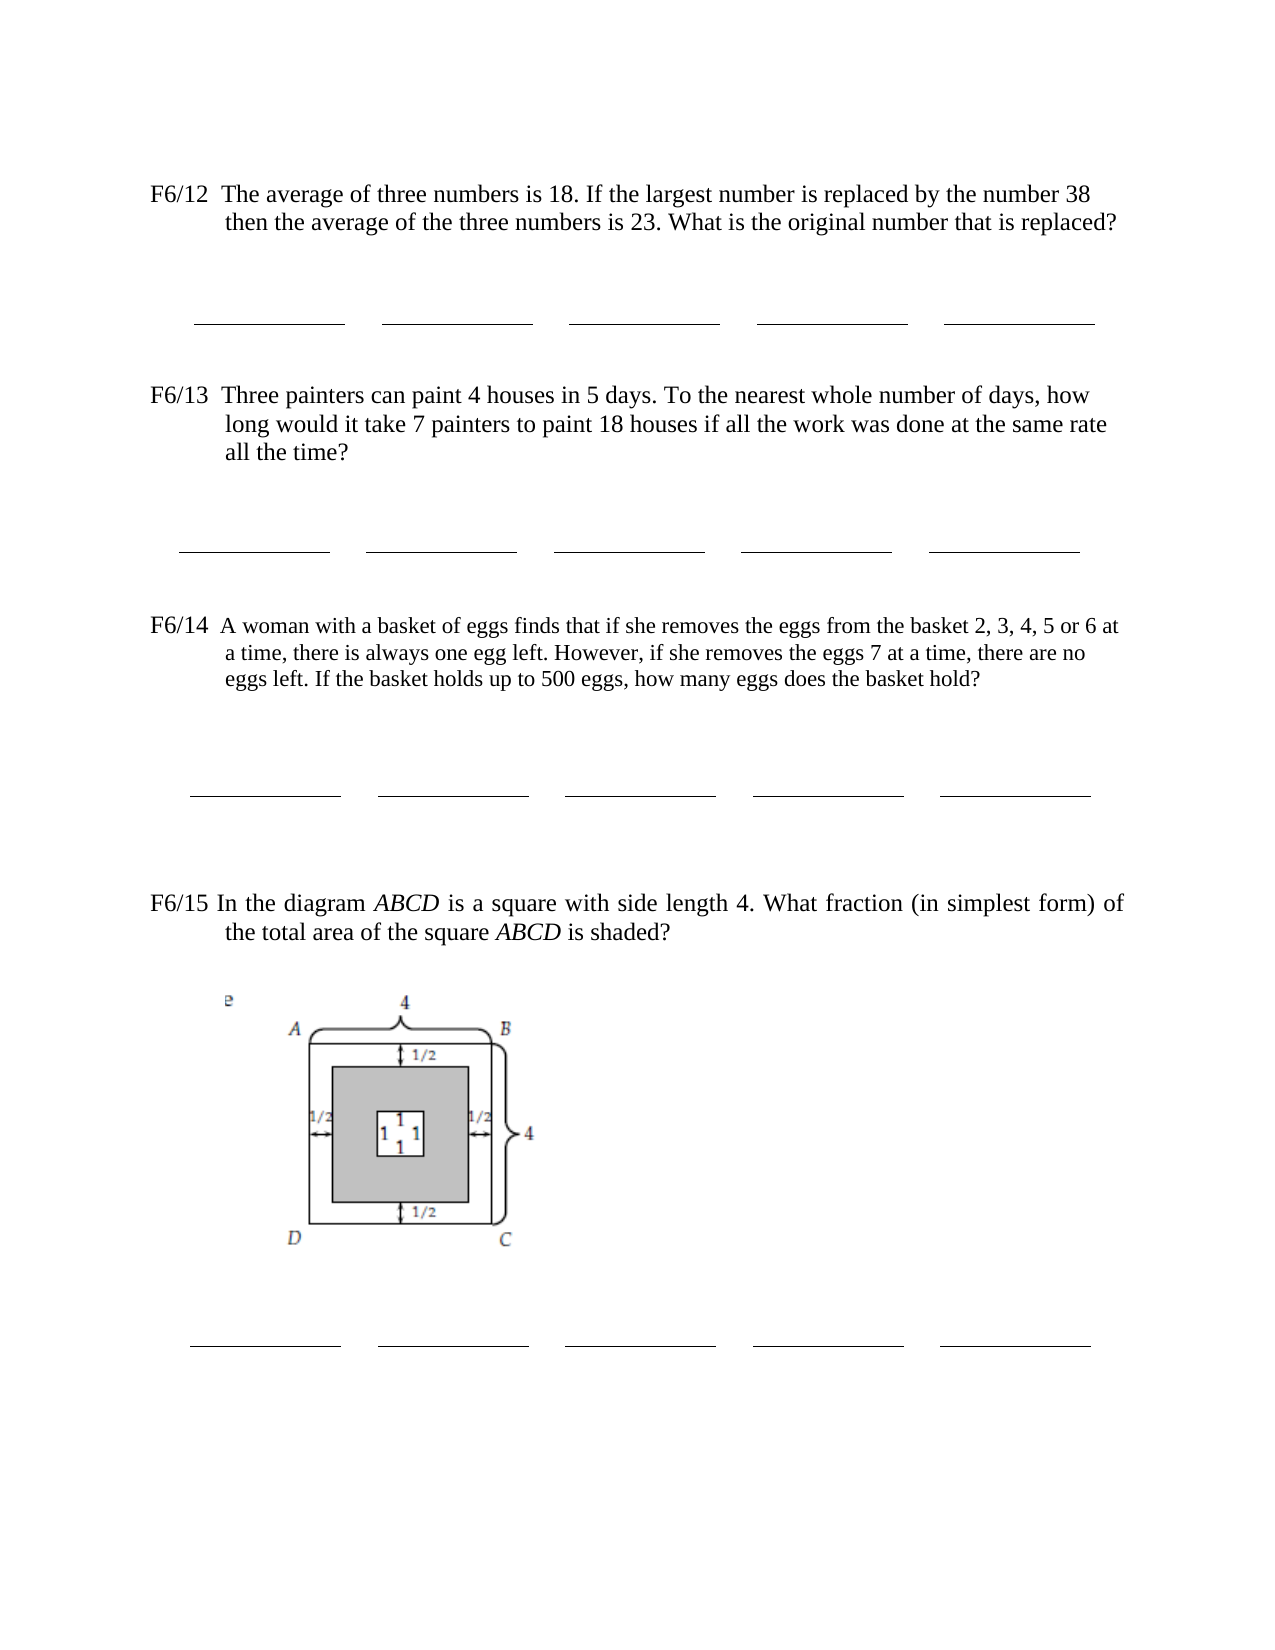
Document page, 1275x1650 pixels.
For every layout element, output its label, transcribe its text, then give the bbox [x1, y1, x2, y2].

text F6/14 A woman with a basket of eggs finds that if she removes the eggs from the basket 2, 3, 4, 5 or 6 at a time, there is always one egg left. However, if she removes the eggs 7 at a time, there are no eggs left. If the basket holds up to 500 eggs, how many eggs does the basket hold? [150, 610, 1125, 691]
text F6/13 Three painters can paint 4 houses in 5 days. To the nearest whole number of days, how [150, 380, 1125, 409]
text long would it take 7 painters to paint 18 houses if all the work was done at the same rate all the time? [225, 409, 1125, 466]
text F6/15 In the diagram ABCD is a square with side length 4. What fraction (in simplest form) of the total area of the square ABCD is shaded? [150, 888, 1125, 945]
text F6/12 The average of three numbers is 18. If the largest number is replaced by the number 38 [150, 179, 1125, 207]
text then the average of the three numbers is 23. What is the original number that is replaced? [150, 207, 1125, 236]
